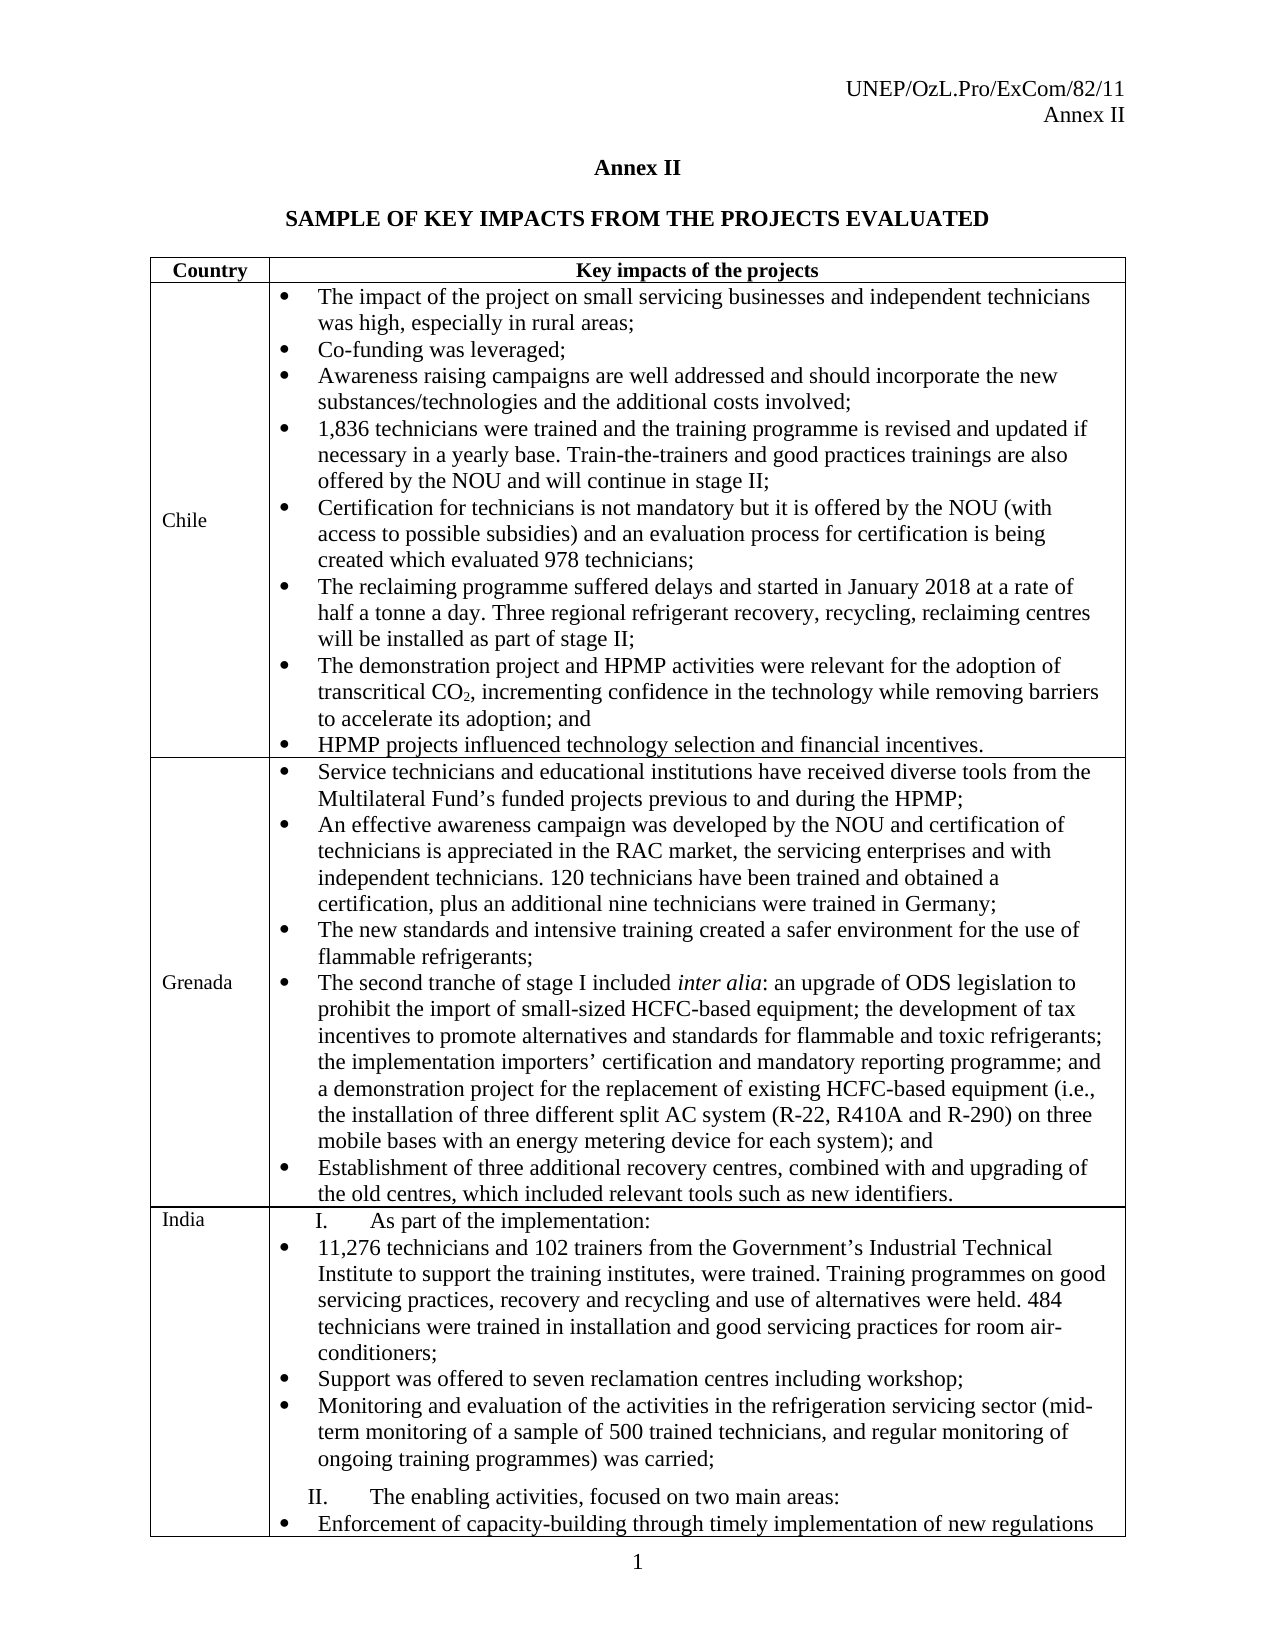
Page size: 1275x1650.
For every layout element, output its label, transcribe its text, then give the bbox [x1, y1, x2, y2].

table_cell India [151, 1208, 269, 1536]
table_cell Service technicians and educational institutions have received diverse tools from the Multilateral Fund’s funded projects previous to and during the HPMP; An effective awareness campaign was developed by the NOU and certification of technicians is appreciated in the RAC market, the servicing enterprises and with independent technicians. 120 technicians have been trained and obtained a certification, plus an additional nine technicians were trained in Germany; The new standards and intensive training created a safer environment for the use of flammable refrigerants; The second tranche of stage I included inter alia: an upgrade of ODS legislation to prohibit the import of small-sized HCFC-based equipment; the development of tax incentives to promote alternatives and standards for flammable and toxic refrigerants; the implementation importers’ certification and mandatory reporting programme; and a demonstration project for the replacement of existing HCFC-based equipment (i.e., the installation of three different split AC system (R-22, R410A and R-290) on three mobile bases with an energy metering device for each system); and Establishment of three additional recovery centres, combined with and upgrading of the old centres, which included relevant tools such as new identifiers. [270, 758, 1125, 1206]
table_header Key impacts of the projects [270, 258, 1125, 282]
table_header Country [151, 258, 269, 282]
table_cell Grenada [151, 758, 269, 1206]
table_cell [270, 1208, 1125, 1536]
text Annex II [150, 154, 1125, 180]
table_cell Chile [151, 283, 269, 757]
text SAMPLE OF KEY IMPACTS FROM THE PROJECTS EVALUATED [150, 205, 1125, 232]
table_cell The impact of the project on small servicing businesses and independent technicians was high, especially in rural areas; Co-funding was leveraged; Awareness raising campaigns are well addressed and should incorporate the new substances/technologies and the additional costs involved; 1,836 technicians were trained and the training programme is revised and updated if necessary in a yearly base. Train-the-trainers and good practices trainings are also offered by the NOU and will continue in stage II; Certification for technicians is not mandatory but it is offered by the NOU (with access to possible subsidies) and an evaluation process for certification is being created which evaluated 978 technicians; The reclaiming programme suffered delays and started in January 2018 at a rate of half a tonne a day. Three regional refrigerant recovery, recycling, reclaiming centres will be installed as part of stage II; The demonstration project and HPMP activities were relevant for the adoption of transcritical CO2, incrementing confidence in the technology while removing barriers to accelerate its adoption; and HPMP projects influenced technology selection and financial incentives. [270, 283, 1125, 757]
